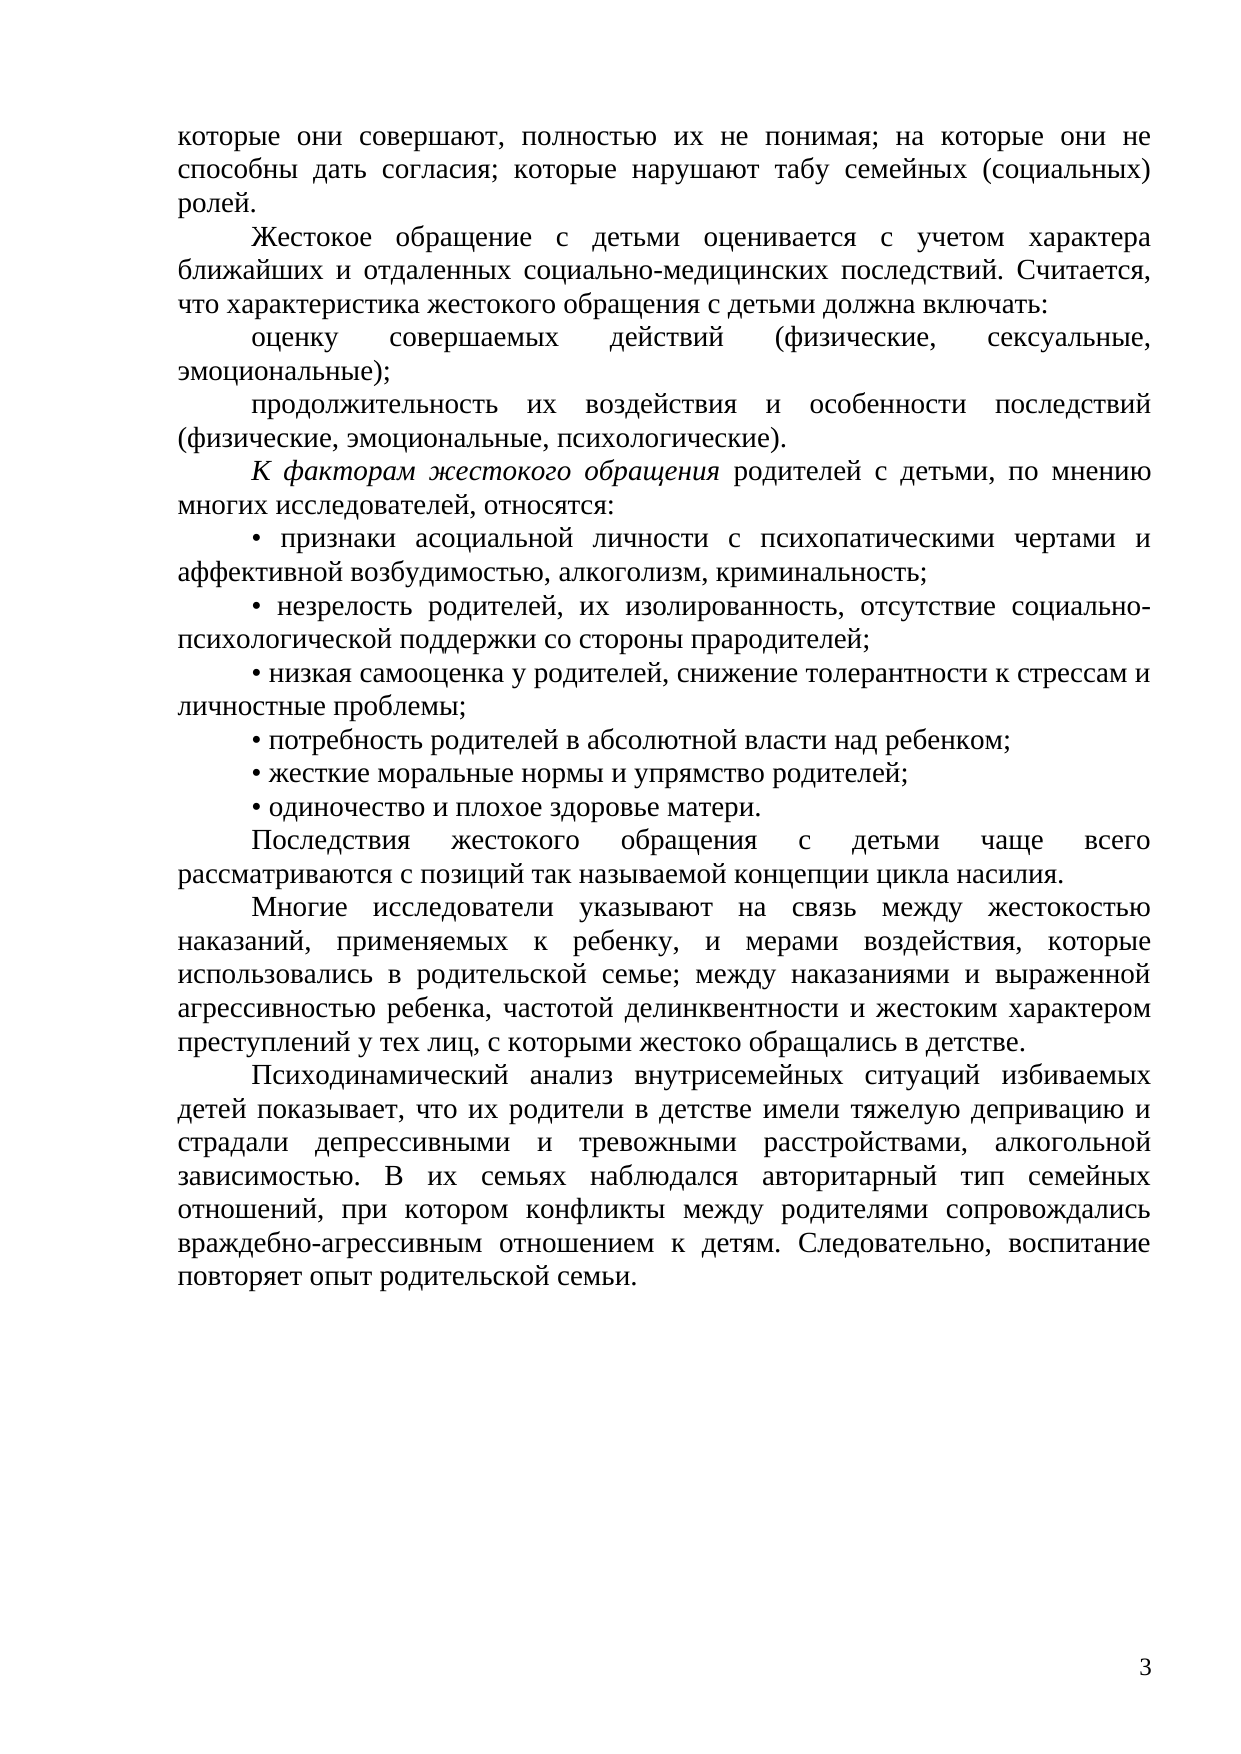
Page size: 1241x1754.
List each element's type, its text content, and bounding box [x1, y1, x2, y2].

text продолжительность их воздействия и особенности последствий (физические, эмоциональные, психологические). [177, 386, 1152, 453]
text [177, 118, 1152, 219]
text Жестокое обращение с детьми оценивается с учетом характера ближайших и отдаленных социально-медицинских последствий. Считается, что характеристика жестокого обращения с детьми должна включать: [177, 219, 1152, 319]
text Последствия жестокого обращения с детьми чаще всего рассматриваются с позиций так называемой концепции цикла насилия. [177, 822, 1152, 889]
text Многие исследователи указывают на связь между жестокостью наказаний, применяемых к ребенку, и мерами воздействия, которые использовались в родительской семье; между наказаниями и выраженной агрессивностью ребенка, частотой делинквентности и жестоким характером преступлений у тех лиц, с которыми жестоко обращались в детстве. [177, 889, 1152, 1057]
text • жесткие моральные нормы и упрямство родителей; [177, 755, 1152, 789]
text Психодинамический анализ внутрисемейных ситуаций избиваемых детей показывает, что их родители в детстве имели тяжелую депривацию и страдали депрессивными и тревожными расстройствами, алкогольной зависимостью. В их семьях наблюдался авторитарный тип семейных отношений, при котором конфликты между родителями сопровождались враждебно-агрессивным отношением к детям. Следовательно, воспитание повторяет опыт родительской семьи. [177, 1057, 1152, 1292]
text • одиночество и плохое здоровье матери. [177, 789, 1152, 822]
text оценку совершаемых действий (физические, сексуальные, эмоциональные); [177, 319, 1152, 386]
text • незрелость родителей, их изолированность, отсутствие социально-психологической поддержки со стороны прародителей; [177, 588, 1152, 655]
text К факторам жестокого обращения родителей с детьми, по мнению многих исследователей, относятся: [177, 453, 1152, 521]
text • низкая самооценка у родителей, снижение толерантности к стрессам и личностные проблемы; [177, 655, 1152, 722]
text • потребность родителей в абсолютной власти над ребенком; [177, 722, 1152, 755]
text • признаки асоциальной личности с психопатическими чертами и аффективной возбудимостью, алкоголизм, криминальность; [177, 521, 1152, 588]
